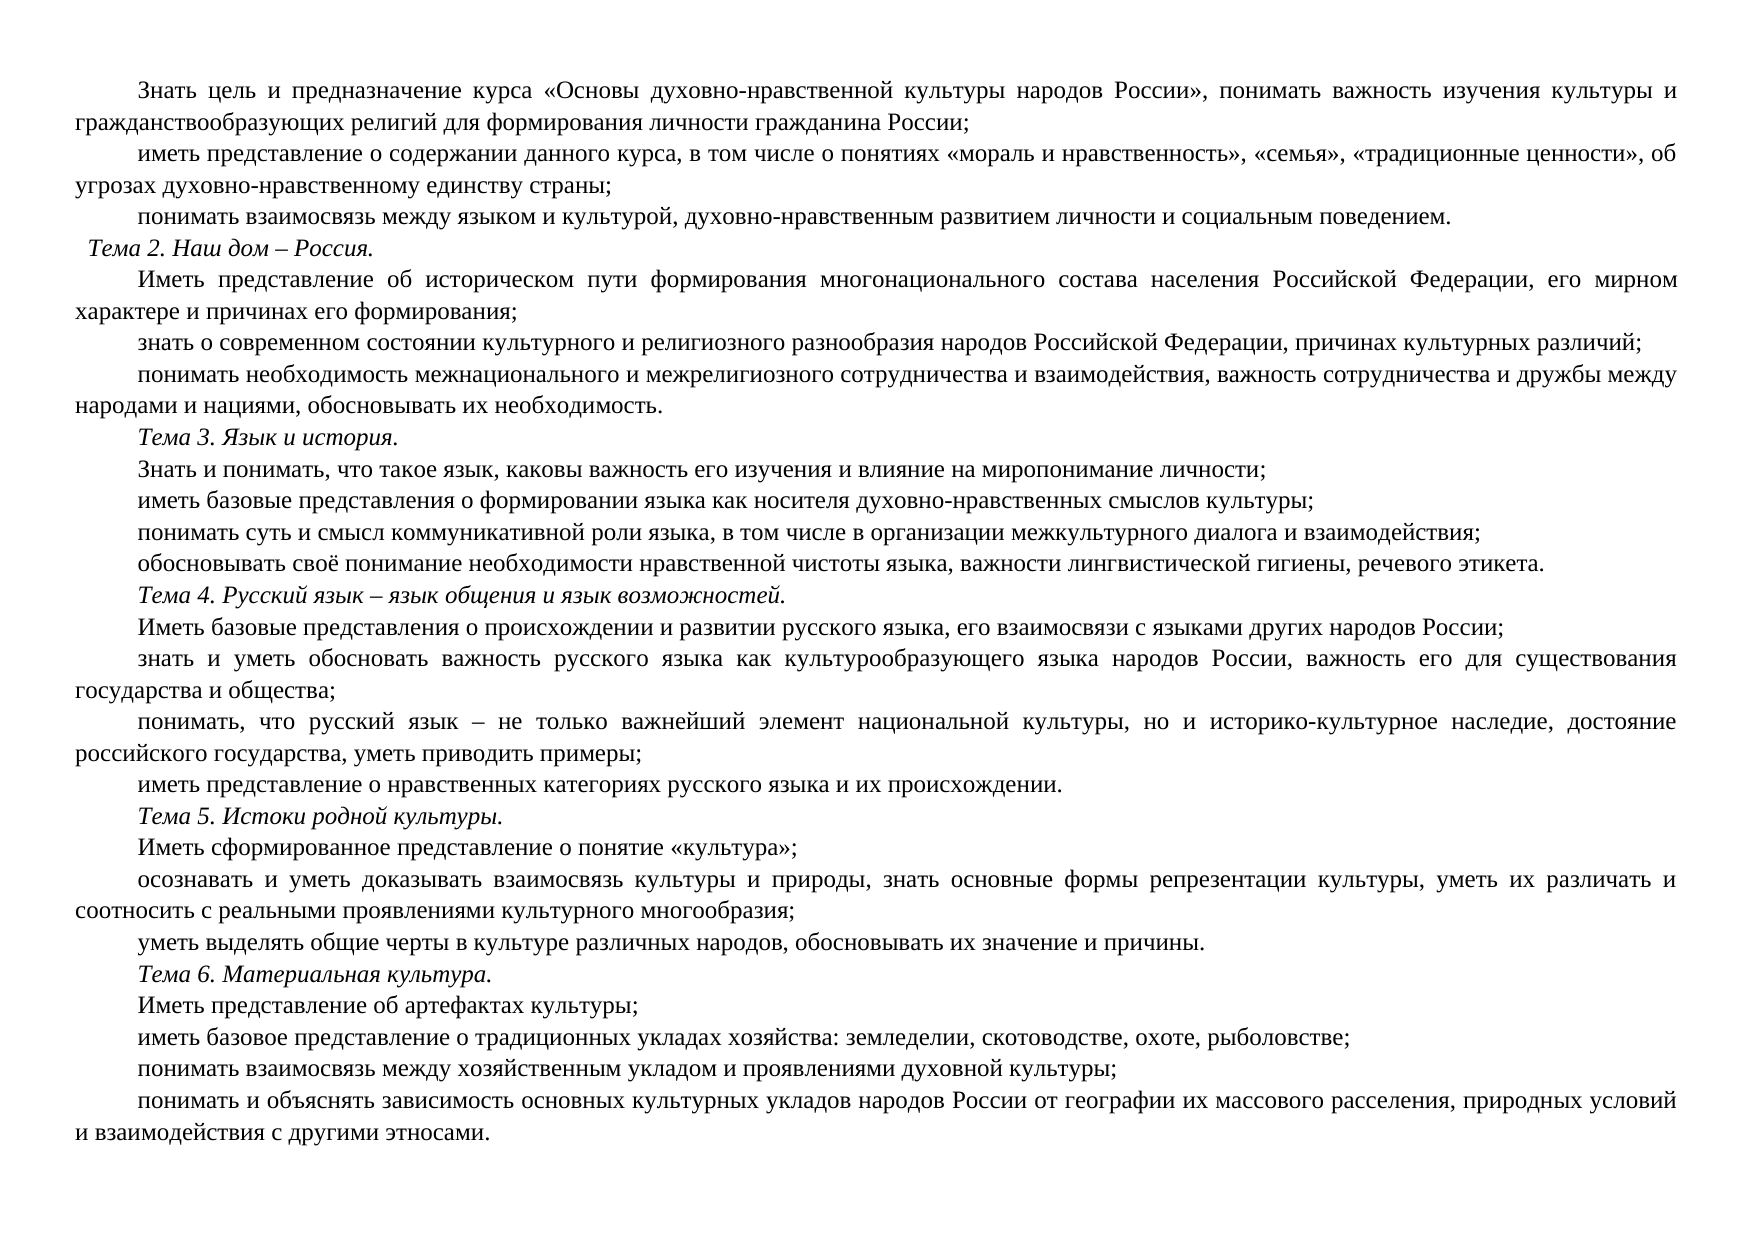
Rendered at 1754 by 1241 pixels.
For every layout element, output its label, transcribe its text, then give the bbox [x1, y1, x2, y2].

text обосновывать своё понимание необходимости нравственной чистоты языка, важности лингвистической гигиены, речевого этикета. [75, 548, 1679, 577]
text понимать, что русский язык – не только важнейший элемент национальной культуры, но и историко-культурное наследие, достояние российского государства, уметь приводить примеры; [75, 706, 1679, 767]
text понимать взаимосвязь между языком и культурой, духовно-нравственным развитием личности и социальным поведением. [75, 201, 1679, 230]
text уметь выделять общие черты в культуре различных народов, обосновывать их значение и причины. [75, 927, 1679, 956]
text понимать взаимосвязь между хозяйственным укладом и проявлениями духовной культуры; [75, 1053, 1679, 1082]
text иметь представление о содержании данного курса, в том числе о понятиях «мораль и нравственность», «семья», «традиционные ценности», об угрозах духовно-нравственному единству страны; [75, 138, 1679, 198]
text понимать и объяснять зависимость основных культурных укладов народов России от географии их массового расселения, природных условий и взаимодействия с другими этносами. [75, 1085, 1679, 1145]
text иметь базовые представления о формировании языка как носителя духовно-нравственных смыслов культуры; [75, 485, 1679, 514]
text знать о современном состоянии культурного и религиозного разнообразия народов Российской Федерации, причинах культурных различий; [75, 327, 1679, 356]
text понимать необходимость межнационального и межрелигиозного сотрудничества и взаимодействия, важность сотрудничества и дружбы между народами и нациями, обосновывать их необходимость. [75, 359, 1679, 419]
text Иметь базовые представления о происхождении и развитии русского языка, его взаимосвязи с языками других народов России; [75, 612, 1679, 640]
text Иметь представление об артефактах культуры; [75, 990, 1679, 1019]
text понимать суть и смысл коммуникативной роли языка, в том числе в организации межкультурного диалога и взаимодействия; [75, 517, 1679, 546]
text иметь представление о нравственных категориях русского языка и их происхождении. [75, 769, 1679, 798]
text Тема 4. Русский язык – язык общения и язык возможностей. [75, 580, 1679, 609]
text Тема 3. Язык и история. [75, 422, 1679, 451]
text знать и уметь обосновать важность русского языка как культурообразующего языка народов России, важность его для существования государства и общества; [75, 643, 1679, 703]
text Иметь сформированное представление о понятие «культура»; [75, 832, 1679, 861]
text осознавать и уметь доказывать взаимосвязь культуры и природы, знать основные формы репрезентации культуры, уметь их различать и соотносить с реальными проявлениями культурного многообразия; [75, 864, 1679, 924]
text Знать цель и предназначение курса «Основы духовно-нравственной культуры народов России», понимать важность изучения культуры и гражданствообразующих религий для формирования личности гражданина России; [75, 75, 1679, 135]
text Тема 2. Наш дом – Россия. [87, 233, 1679, 262]
text Знать и понимать, что такое язык, каковы важность его изучения и влияние на миропонимание личности; [75, 454, 1679, 482]
text Тема 5. Истоки родной культуры. [75, 801, 1679, 830]
text Тема 6. Материальная культура. [75, 959, 1679, 987]
text Иметь представление об историческом пути формирования многонационального состава населения Российской Федерации, его мирном характере и причинах его формирования; [75, 264, 1679, 325]
text иметь базовое представление о традиционных укладах хозяйства: земледелии, скотоводстве, охоте, рыболовстве; [75, 1022, 1679, 1051]
